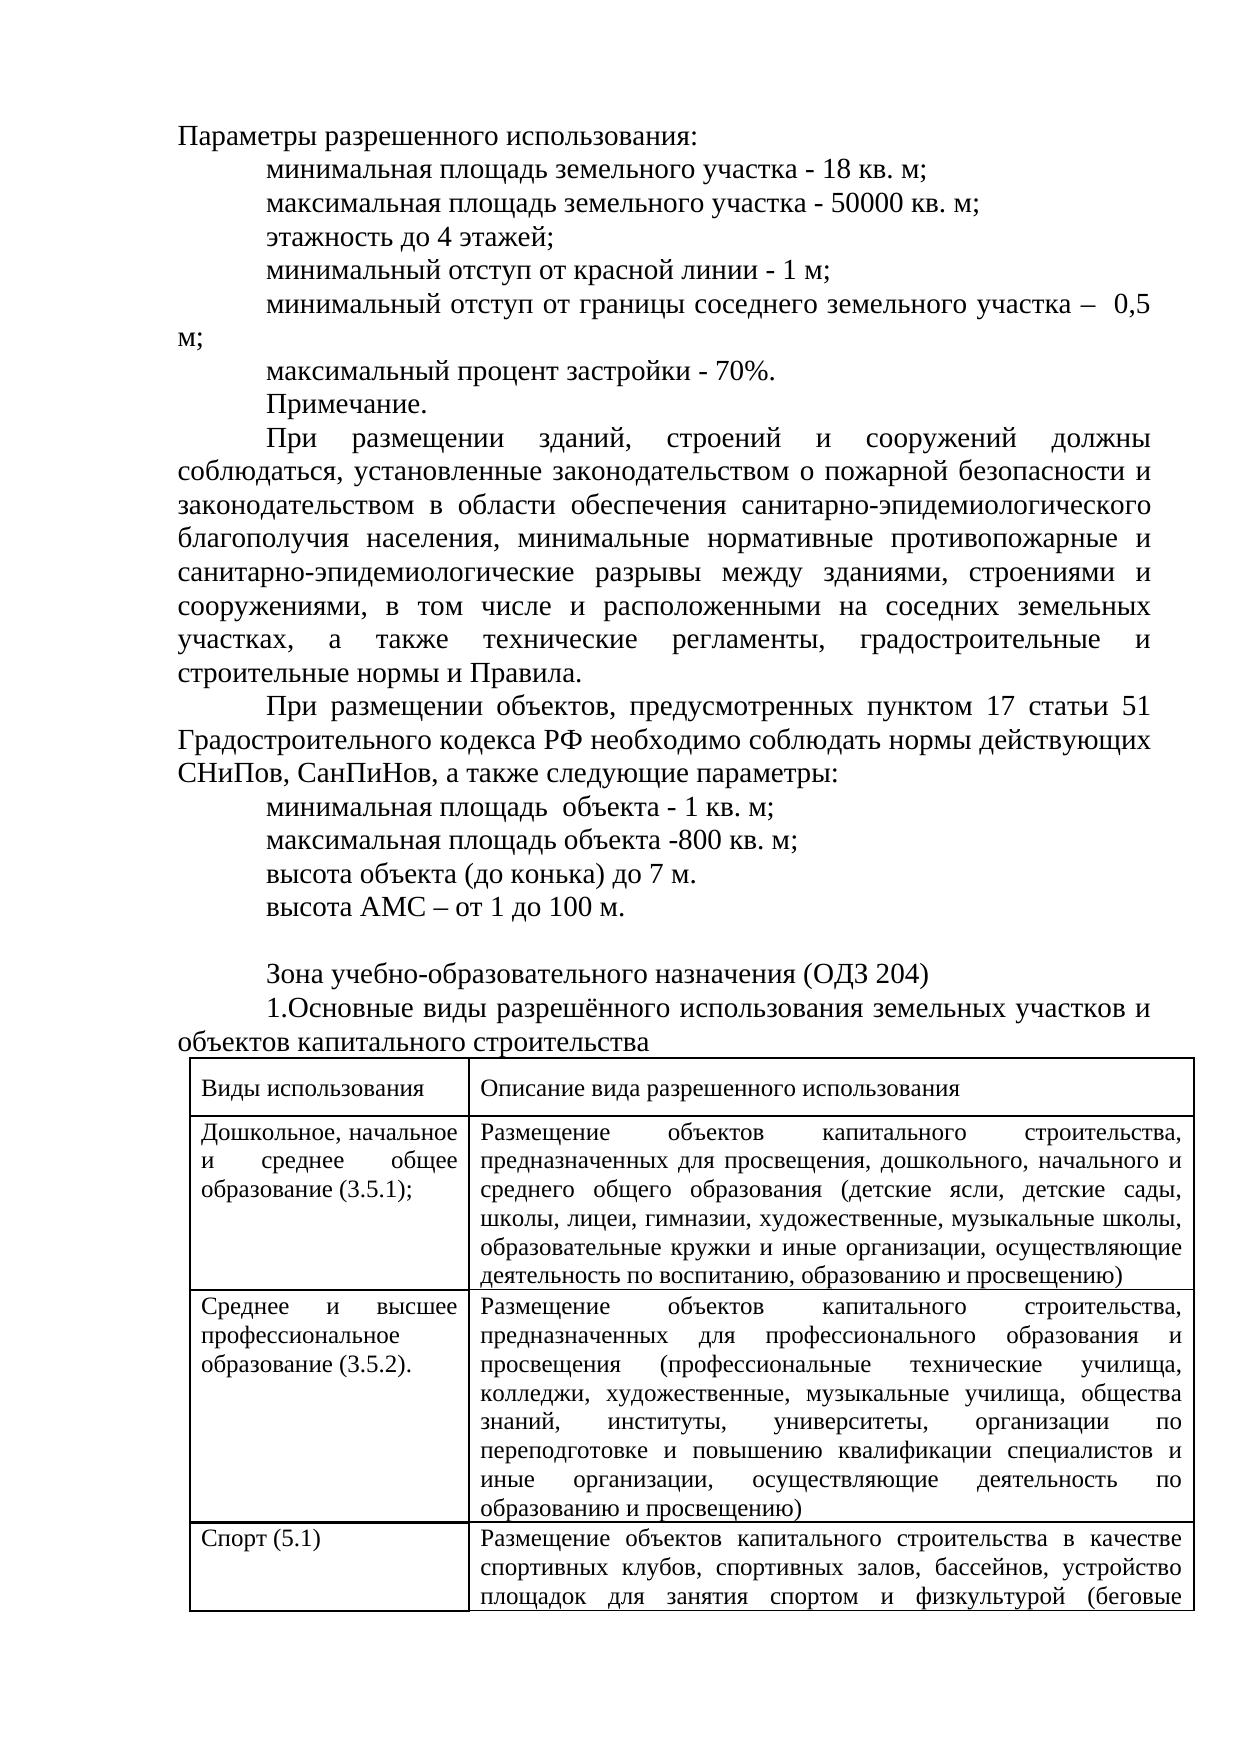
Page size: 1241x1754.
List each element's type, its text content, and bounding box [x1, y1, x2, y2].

table_cell Размещение объектов капитального строительства, предназначенных для профессионального образования и просвещения (профессиональные технические училища, колледжи, художественные, музыкальные училища, общества знаний, институты, университеты, организации по переподготовке и повышению квалификации специалистов и иные организации, осуществляющие деятельность по образованию и просвещению) [470, 1290, 1193, 1521]
text максимальная площадь земельного участка - 50000 кв. м; [177, 185, 1152, 219]
table_cell Спорт (5.1) [191, 1524, 468, 1610]
text При размещении объектов, предусмотренных пунктом 17 статьи 51 Градостроительного кодекса РФ необходимо соблюдать нормы действующих СНиПов, СанПиНов, а также следующие параметры: [177, 688, 1152, 789]
text высота объекта (до конька) до 7 м. [177, 856, 1152, 889]
text минимальный отступ от красной линии - 1 м; [177, 252, 1152, 286]
table_header Виды использования [191, 1059, 468, 1115]
text этажность до 4 этажей; [177, 219, 1152, 252]
table_header Описание вида разрешенного использования [470, 1059, 1193, 1115]
table_cell Дошкольное, начальное и среднее общее образование (3.5.1); [191, 1117, 468, 1289]
text Параметры разрешенного использования: [177, 118, 1152, 152]
text максимальный процент застройки - 70%. [177, 353, 1152, 386]
text максимальная площадь объекта -800 кв. м; [177, 822, 1152, 856]
text 1.Основные виды разрешённого использования земельных участков и объектов капитального строительства [177, 990, 1152, 1057]
text минимальная площадь объекта - 1 кв. м; [177, 789, 1152, 822]
table_cell Размещение объектов капитального строительства, предназначенных для просвещения, дошкольного, начального и среднего общего образования (детские ясли, детские сады, школы, лицеи, гимназии, художественные, музыкальные школы, образовательные кружки и иные организации, осуществляющие деятельность по воспитанию, образованию и просвещению) [470, 1117, 1193, 1289]
text Примечание. [177, 386, 1152, 420]
text минимальный отступ от границы соседнего земельного участка – 0,5 м; [177, 286, 1152, 353]
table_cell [470, 1523, 1193, 1610]
text При размещении зданий, строений и сооружений должны соблюдаться, установленные законодательством о пожарной безопасности и законодательством в области обеспечения санитарно-эпидемиологического благополучия населения, минимальные нормативные противопожарные и санитарно-эпидемиологические разрывы между зданиями, строениями и сооружениями, в том числе и расположенными на соседних земельных участках, а также технические регламенты, градостроительные и строительные нормы и Правила. [177, 420, 1152, 688]
table_cell Среднее и высшее профессиональное образование (3.5.2). [191, 1291, 468, 1521]
text высота АМС – от 1 до 100 м. [177, 889, 1152, 923]
text Зона учебно-образовательного назначения (ОДЗ 204) [177, 957, 1152, 990]
text минимальная площадь земельного участка - 18 кв. м; [177, 152, 1152, 185]
